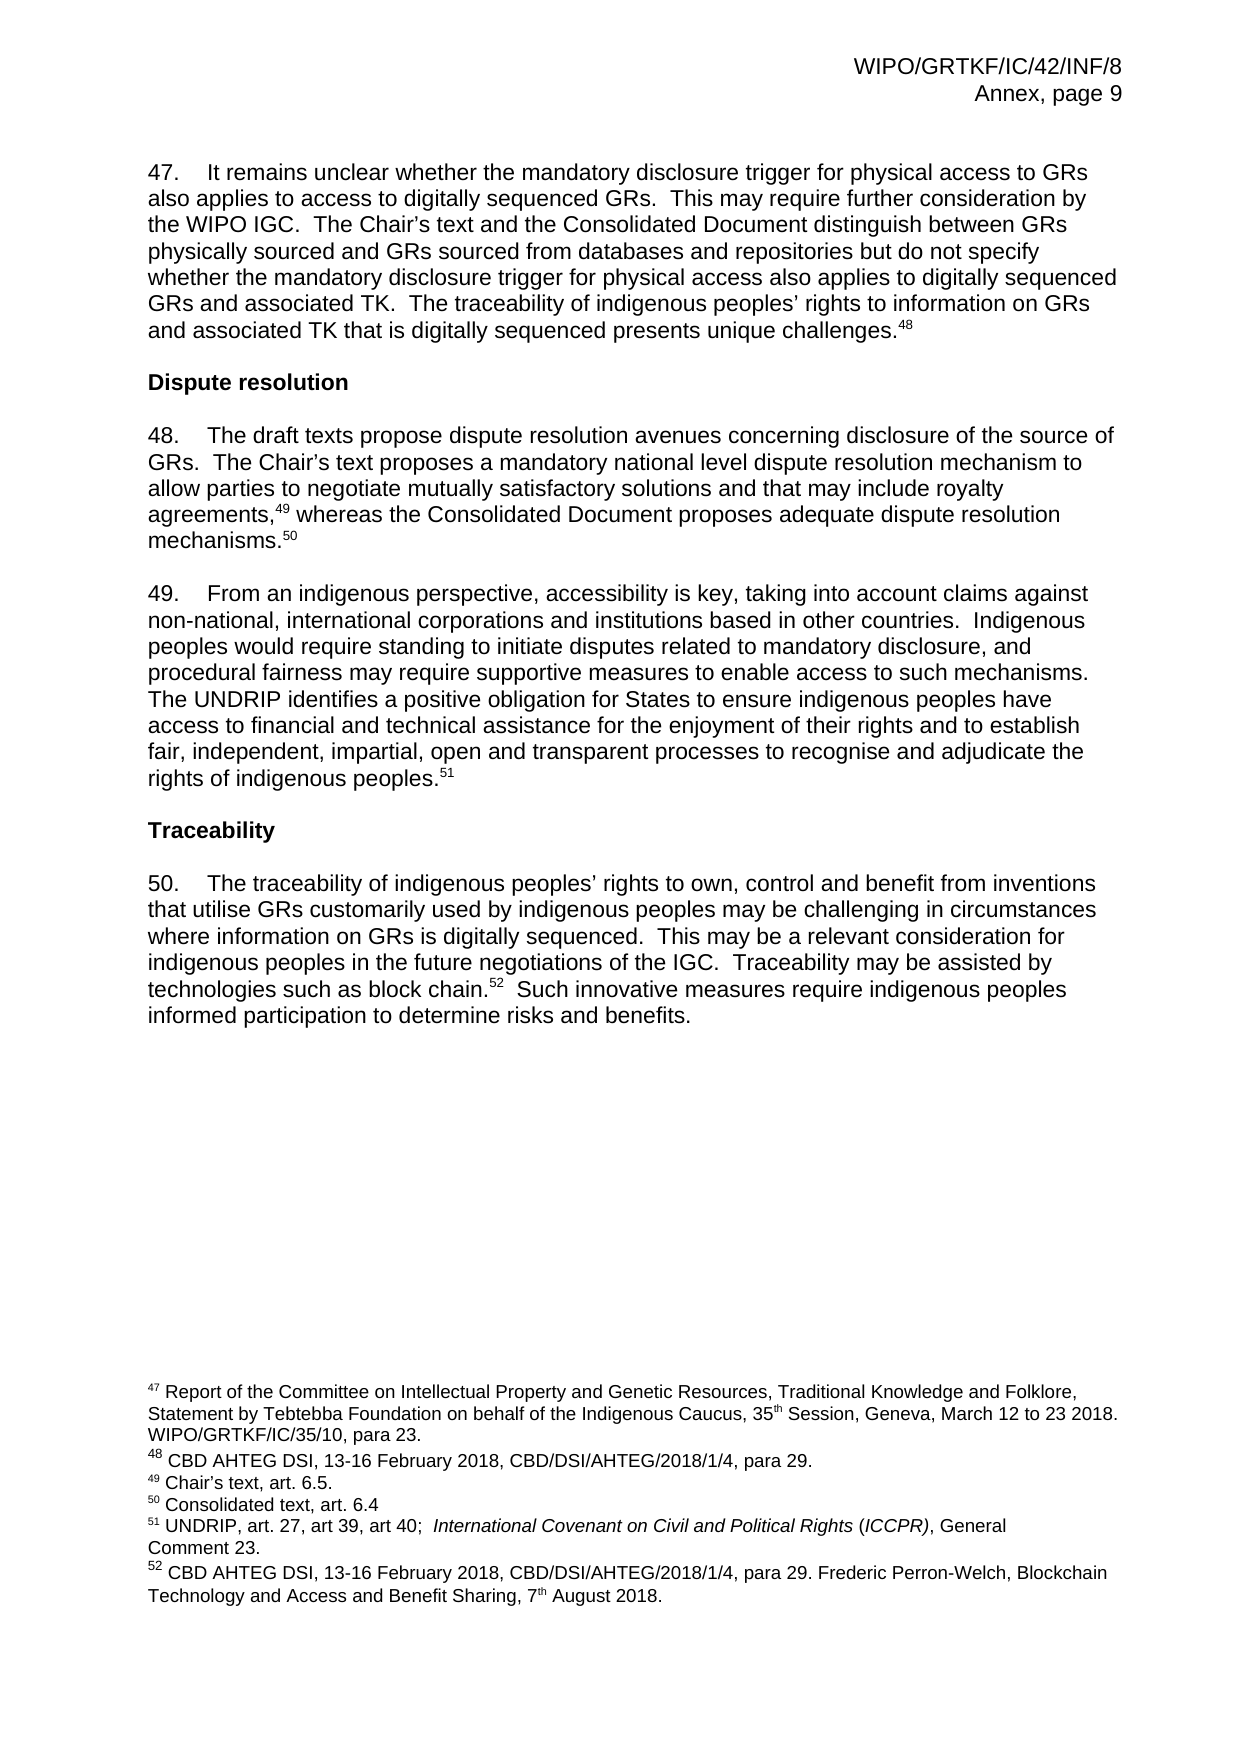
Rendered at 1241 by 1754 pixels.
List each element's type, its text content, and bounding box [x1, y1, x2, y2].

list From an indigenous perspective, accessibility is key, taking into account claims against non-national, international corporations and institutions based in other countries. Indigenous peoples would require standing to initiate disputes related to mandatory disclosure, and procedural fairness may require supportive measures to enable access to such mechanisms. The UNDRIP identifies a positive obligation for States to ensure indigenous peoples have access to financial and technical assistance for the enjoyment of their rights and to establish fair, independent, impartial, open and transparent processes to recognise and adjudicate the rights of indigenous peoples. [148, 580, 1122, 791]
list It remains unclear whether the mandatory disclosure trigger for physical access to GRs also applies to access to digitally sequenced GRs. This may require further consideration by the WIPO IGC. The Chair’s text and the Consolidated Document distinguish between GRs physically sourced and GRs sourced from databases and repositories but do not specify whether the mandatory disclosure trigger for physical access also applies to digitally sequenced GRs and associated TK. The traceability of indigenous peoples’ rights to information on GRs and associated TK that is digitally sequenced presents unique challenges. [148, 158, 1122, 343]
text Dispute resolution [148, 369, 1122, 396]
list The traceability of indigenous peoples’ rights to own, control and benefit from inventions that utilise GRs customarily used by indigenous peoples may be challenging in circumstances where information on GRs is digitally sequenced. This may be a relevant consideration for indigenous peoples in the future negotiations of the IGC. Traceability may be assisted by technologies such as block chain. Such innovative measures require indigenous peoples informed participation to determine risks and benefits. [148, 870, 1122, 1028]
list The draft texts propose dispute resolution avenues concerning disclosure of the source of GRs. The Chair’s text proposes a mandatory national level dispute resolution mechanism to allow parties to negotiate mutually satisfactory solutions and that may include royalty agreements, whereas the Consolidated Document proposes adequate dispute resolution mechanisms. [148, 422, 1122, 554]
text Traceability [148, 817, 1122, 844]
